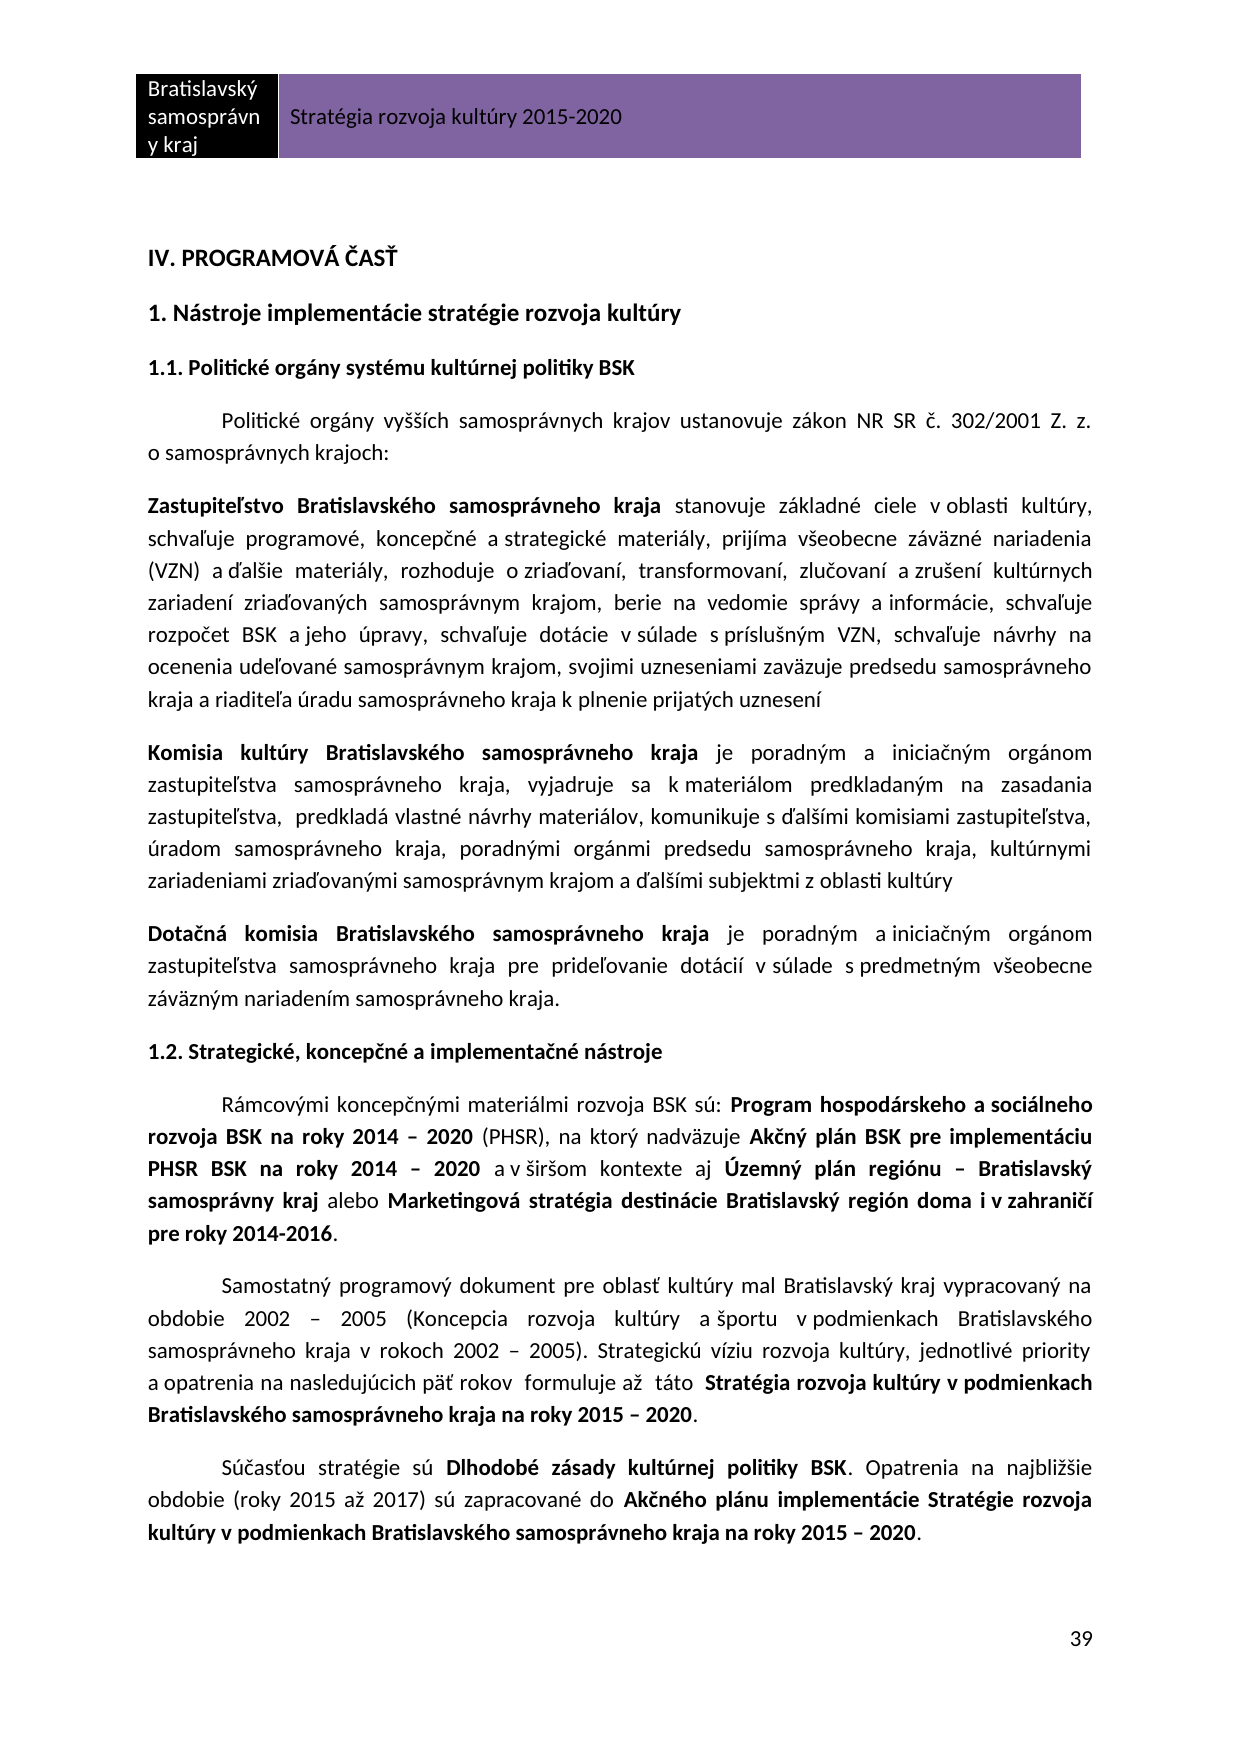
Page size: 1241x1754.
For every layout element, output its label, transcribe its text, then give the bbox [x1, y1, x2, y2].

text Rámcovými koncepčnými materiálmi rozvoja BSK sú: Program hospodárskeho a sociálneho rozvoja BSK na roky 2014 – 2020 (PHSR), na ktorý nadväzuje Akčný plán BSK pre implementáciu PHSR BSK na roky 2014 – 2020 a v širšom kontexte aj Územný plán regiónu – Bratislavský samosprávny kraj alebo Marketingová stratégia destinácie Bratislavský región doma i v zahraničí pre roky 2014-2016. [148, 1090, 1093, 1247]
text Komisia kultúry Bratislavského samosprávneho kraja je poradným a iniciačným orgánom zastupiteľstva samosprávneho kraja, vyjadruje sa k materiálom predkladaným na zasadania zastupiteľstva, predkladá vlastné návrhy materiálov, komunikuje s ďalšími komisiami zastupiteľstva, úradom samosprávneho kraja, poradnými orgánmi predsedu samosprávneho kraja, kultúrnymi zariadeniami zriaďovanými samosprávnym krajom a ďalšími subjektmi z oblasti kultúry [148, 738, 1093, 894]
text 1.2. Strategické, koncepčné a implementačné nástroje [148, 1037, 1093, 1065]
text Zastupiteľstvo Bratislavského samosprávneho kraja stanovuje základné ciele v oblasti kultúry, schvaľuje programové, koncepčné a strategické materiály, prijíma všeobecne záväzné nariadenia (VZN) a ďalšie materiály, rozhoduje o zriaďovaní, transformovaní, zlučovaní a zrušení kultúrnych zariadení zriaďovaných samosprávnym krajom, berie na vedomie správy a informácie, schvaľuje rozpočet BSK a jeho úpravy, schvaľuje dotácie v súlade s príslušným VZN, schvaľuje návrhy na ocenenia udeľované samosprávnym krajom, svojimi uzneseniami zaväzuje predsedu samosprávneho kraja a riaditeľa úradu samosprávneho kraja k plnenie prijatých uznesení [148, 492, 1093, 713]
text Dotačná komisia Bratislavského samosprávneho kraja je poradným a iniciačným orgánom zastupiteľstva samosprávneho kraja pre prideľovanie dotácií v súlade s predmetným všeobecne záväzným nariadením samosprávneho kraja. [148, 919, 1093, 1012]
text Samostatný programový dokument pre oblasť kultúry mal Bratislavský kraj vypracovaný na obdobie 2002 – 2005 (Koncepcia rozvoja kultúry a športu v podmienkach Bratislavského samosprávneho kraja v rokoch 2002 – 2005). Strategickú víziu rozvoja kultúry, jednotlivé priority a opatrenia na nasledujúcich päť rokov formuluje až táto Stratégia rozvoja kultúry v podmienkach Bratislavského samosprávneho kraja na roky 2015 – 2020. [148, 1272, 1093, 1428]
text IV. PROGRAMOVÁ ČASŤ [148, 242, 1093, 272]
text 1.1. Politické orgány systému kultúrnej politiky BSK [148, 353, 1093, 381]
text 1. Nástroje implementácie stratégie rozvoja kultúry [148, 297, 1093, 328]
text Súčasťou stratégie sú Dlhodobé zásady kultúrnej politiky BSK. Opatrenia na najbližšie obdobie (roky 2015 až 2017) sú zapracované do Akčného plánu implementácie Stratégie rozvoja kultúry v podmienkach Bratislavského samosprávneho kraja na roky 2015 – 2020. [148, 1453, 1093, 1546]
text Politické orgány vyšších samosprávnych krajov ustanovuje zákon NR SR č. 302/2001 Z. z. o samosprávnych krajoch: [148, 406, 1093, 467]
